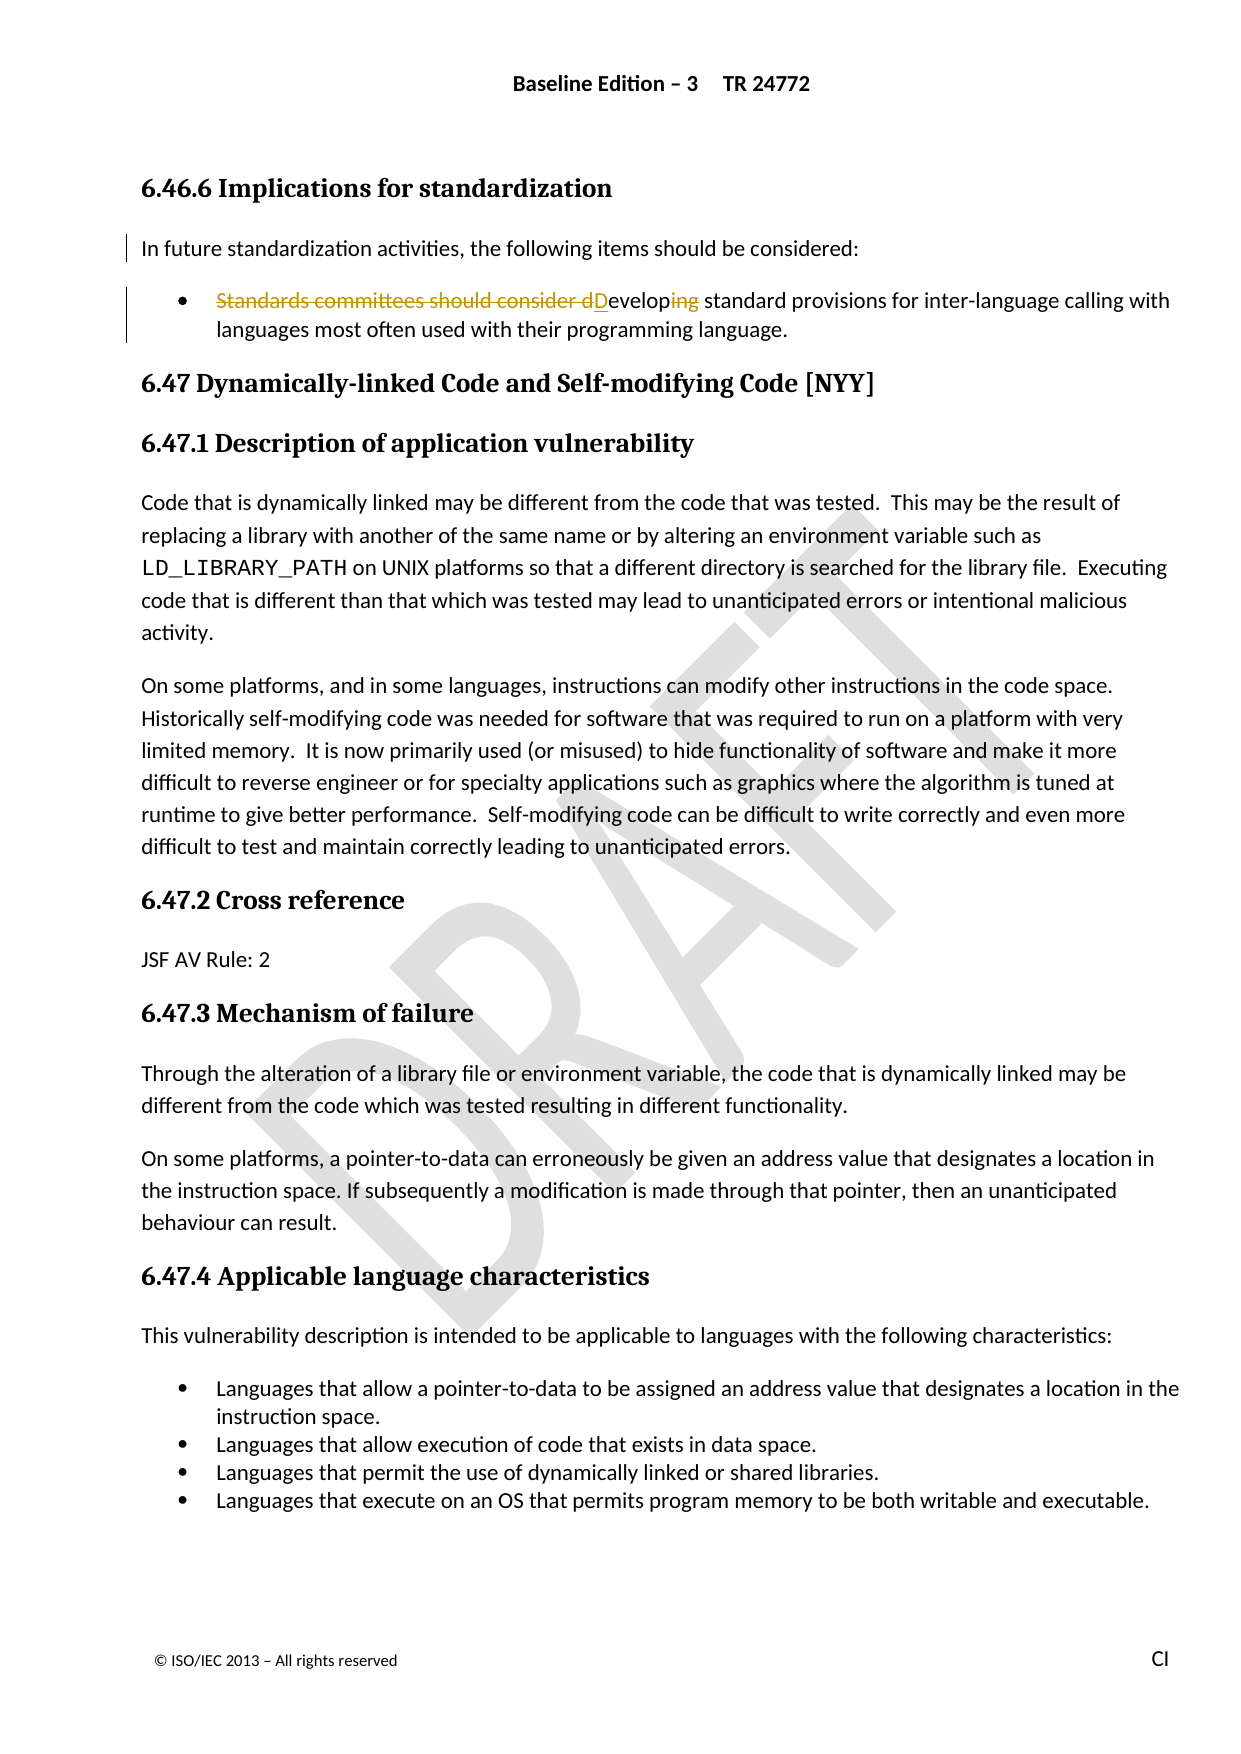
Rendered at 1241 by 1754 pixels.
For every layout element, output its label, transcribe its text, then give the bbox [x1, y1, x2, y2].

list evelop standard provisions for inter-language calling with languages most often used with their programming language. [178, 287, 1182, 343]
text Code that is dynamically linked may be different from the code that was tested. This may be the result of replacing a library with another of the same name or by altering an environment variable such as LD_LIBRARY_PATH on UNIX platforms so that a different directory is searched for the library file. Executing code that is different than that which was tested may lead to unanticipated errors or intentional malicious activity. [141, 488, 1182, 646]
subtitle 6.47.1 Description of application vulnerability [141, 428, 1182, 459]
subtitle 6.47 Dynamically-linked Code and Self-modifying Code [NYY] [141, 368, 1182, 399]
list Languages that allow a pointer-to-data to be assigned an address value that designates a location in the instruction space. [178, 1374, 1182, 1430]
text On some platforms, and in some languages, instructions can modify other instructions in the code space. Historically self-modifying code was needed for software that was required to run on a platform with very limited memory. It is now primarily used (or misused) to hide functionality of software and make it more difficult to reverse engineer or for specialty applications such as graphics where the algorithm is tuned at runtime to give better performance. Self-modifying code can be difficult to write correctly and even more difficult to test and maintain correctly leading to unanticipated errors. [141, 671, 1182, 860]
text In future standardization activities, the following items should be considered: [141, 234, 1182, 262]
list Languages that allow execution of code that exists in data space. [178, 1430, 1182, 1458]
list Languages that execute on an OS that permits program memory to be both writable and executable. [178, 1486, 1182, 1514]
subtitle 6.47.4 Applicable language characteristics [141, 1261, 1182, 1292]
list Languages that permit the use of dynamically linked or shared libraries. [178, 1458, 1182, 1486]
subtitle 6.47.3 Mechanism of failure [141, 998, 1182, 1030]
subtitle 6.47.2 Cross reference [141, 885, 1182, 917]
text JSF AV Rule: 2 [141, 946, 1182, 973]
text Through the alteration of a library file or environment variable, the code that is dynamically linked may be different from the code which was tested resulting in different functionality. [141, 1059, 1182, 1119]
text This vulnerability description is intended to be applicable to languages with the following characteristics: [141, 1321, 1182, 1349]
subtitle 6.46.6 Implications for standardization [141, 173, 1182, 205]
text On some platforms, a pointer-to-data can erroneously be given an address value that designates a location in the instruction space. If subsequently a modification is made through that pointer, then an unanticipated behaviour can result. [141, 1144, 1182, 1236]
